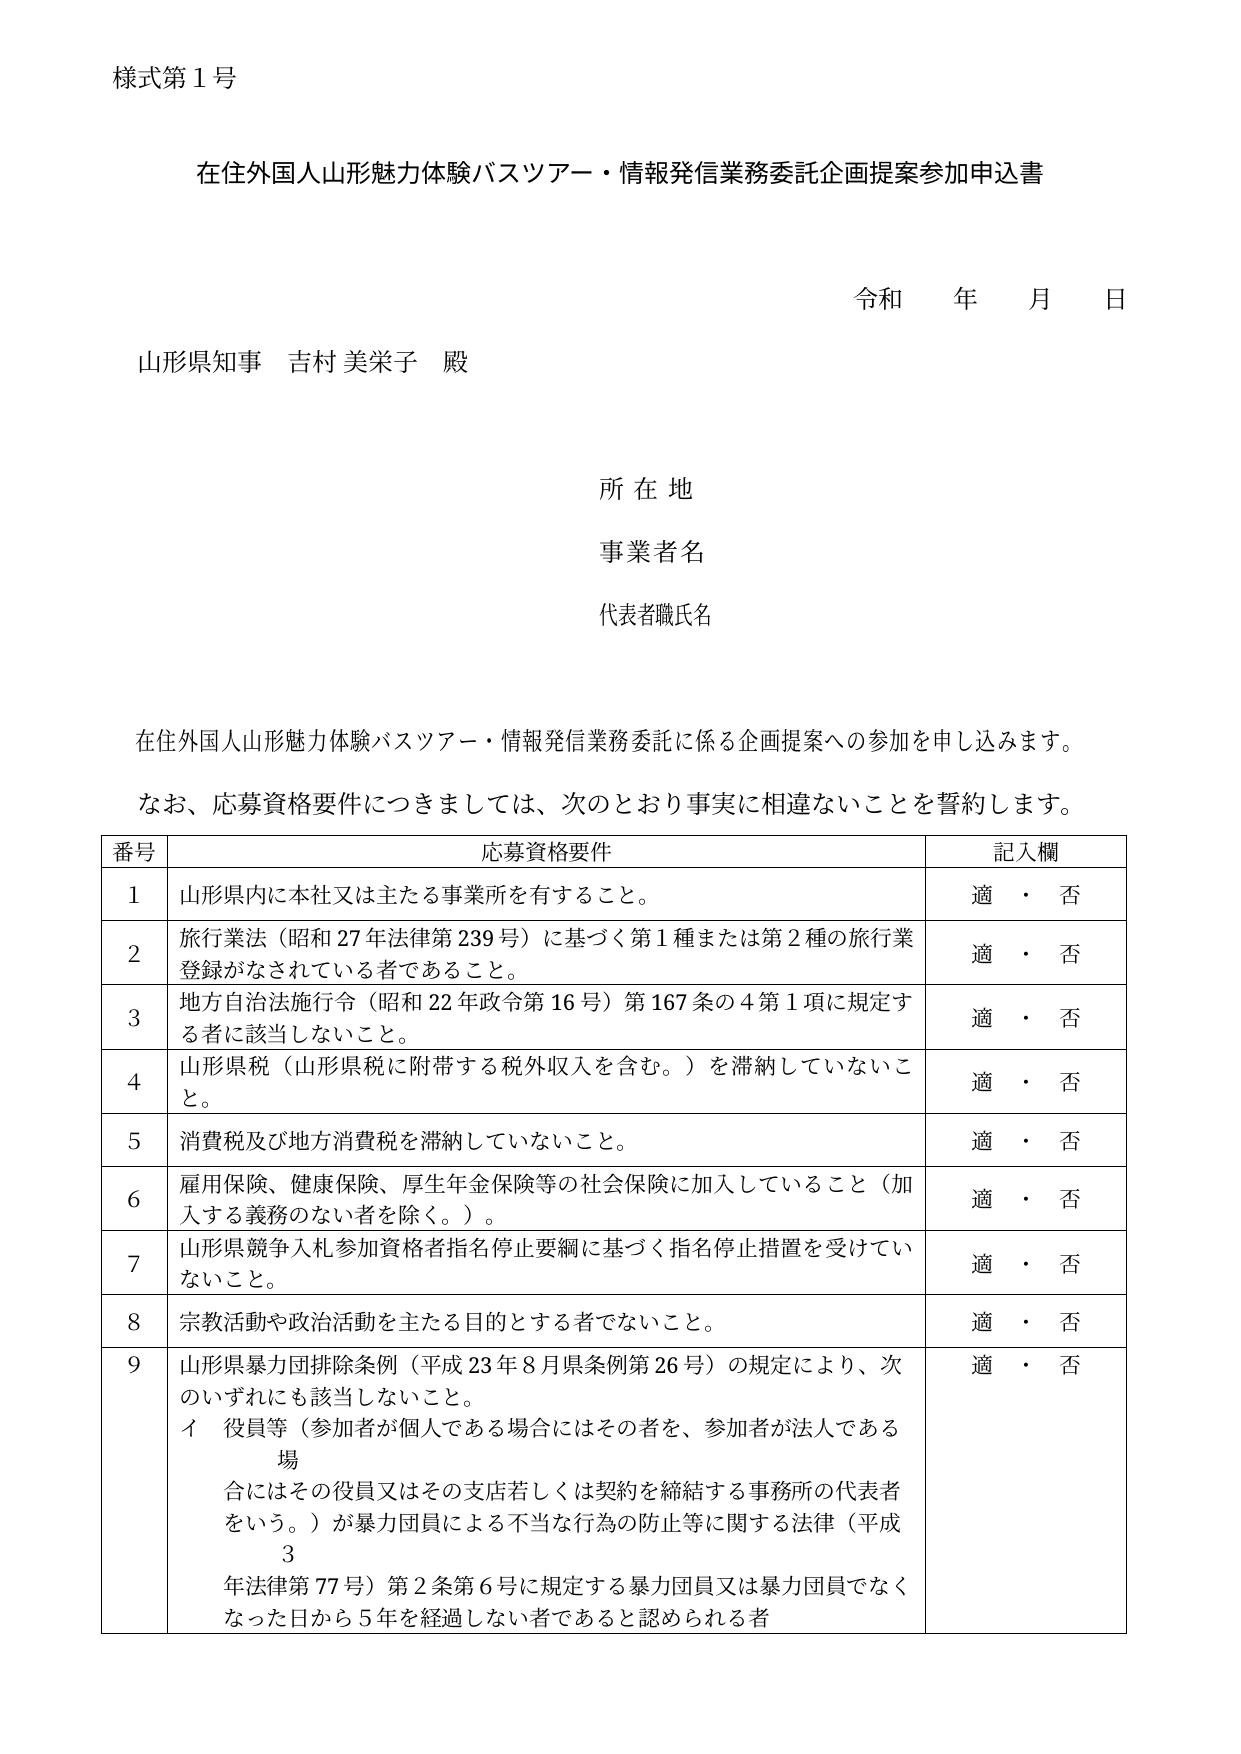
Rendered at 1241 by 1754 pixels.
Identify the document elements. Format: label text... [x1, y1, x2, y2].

table_cell ９ [102, 1348, 167, 1632]
table_cell ５ [102, 1114, 167, 1166]
table_cell 適 ・ 否 [926, 1114, 1126, 1166]
text 在住外国人山形魅力体験バスツアー・情報発信業務委託企画提案参加申込書 [112, 140, 1128, 203]
table_cell 適 ・ 否 [926, 921, 1126, 984]
table_cell ４ [102, 1050, 167, 1113]
table_cell 山形県税（山形県税に附帯する税外収入を含む。）を滞納していないこと。 [168, 1050, 925, 1113]
table_cell ８ [102, 1295, 167, 1347]
table_cell 適 ・ 否 [926, 868, 1126, 920]
text 事業者名 [112, 519, 1128, 582]
table_cell ７ [102, 1231, 167, 1294]
text 在住外国人山形魅力体験バスツアー・情報発信業務委託に係る企画提案への参加を申し込みます。 [112, 708, 1161, 771]
table_cell ２ [102, 921, 167, 984]
table_header 記入欄 [926, 836, 1126, 867]
table_cell 消費税及び地方消費税を滞納していないこと。 [168, 1114, 925, 1166]
text 所在地 [112, 456, 1128, 519]
table_cell 山形県内に本社又は主たる事業所を有すること。 [168, 868, 925, 920]
table_cell 宗教活動や政治活動を主たる目的とする者でないこと。 [168, 1295, 925, 1347]
table_cell ６ [102, 1167, 167, 1230]
table_cell 適 ・ 否 [926, 1050, 1126, 1113]
table_cell ３ [102, 985, 167, 1048]
text 代表者職氏名 [182, 582, 1128, 645]
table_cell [168, 1348, 925, 1632]
table_cell 地方自治法施行令（昭和22年政令第16号）第167条の４第１項に規定する者に該当しないこと。 [168, 985, 925, 1048]
table_cell １ [102, 868, 167, 920]
table_cell 雇用保険、健康保険、厚生年金保険等の社会保険に加入していること（加入する義務のない者を除く。）。 [168, 1167, 925, 1230]
text なお、応募資格要件につきましては、次のとおり事実に相違ないことを誓約します。 [112, 771, 1128, 834]
text 山形県知事 吉村 美栄子 殿 [112, 329, 1128, 393]
table_header 応募資格要件 [168, 836, 925, 867]
table_cell 旅行業法（昭和27年法律第239号）に基づく第１種または第２種の旅行業登録がなされている者であること。 [168, 921, 925, 984]
table_header 番号 [102, 836, 167, 867]
table_cell 適 ・ 否 [926, 1348, 1126, 1632]
text 令和 年 月 日 [112, 266, 1128, 329]
table_cell 山形県競争入札参加資格者指名停止要綱に基づく指名停止措置を受けていないこと。 [168, 1231, 925, 1294]
table_cell 適 ・ 否 [926, 1231, 1126, 1294]
table_cell 適 ・ 否 [926, 985, 1126, 1048]
table_cell 適 ・ 否 [926, 1167, 1126, 1230]
table_cell 適 ・ 否 [926, 1295, 1126, 1347]
